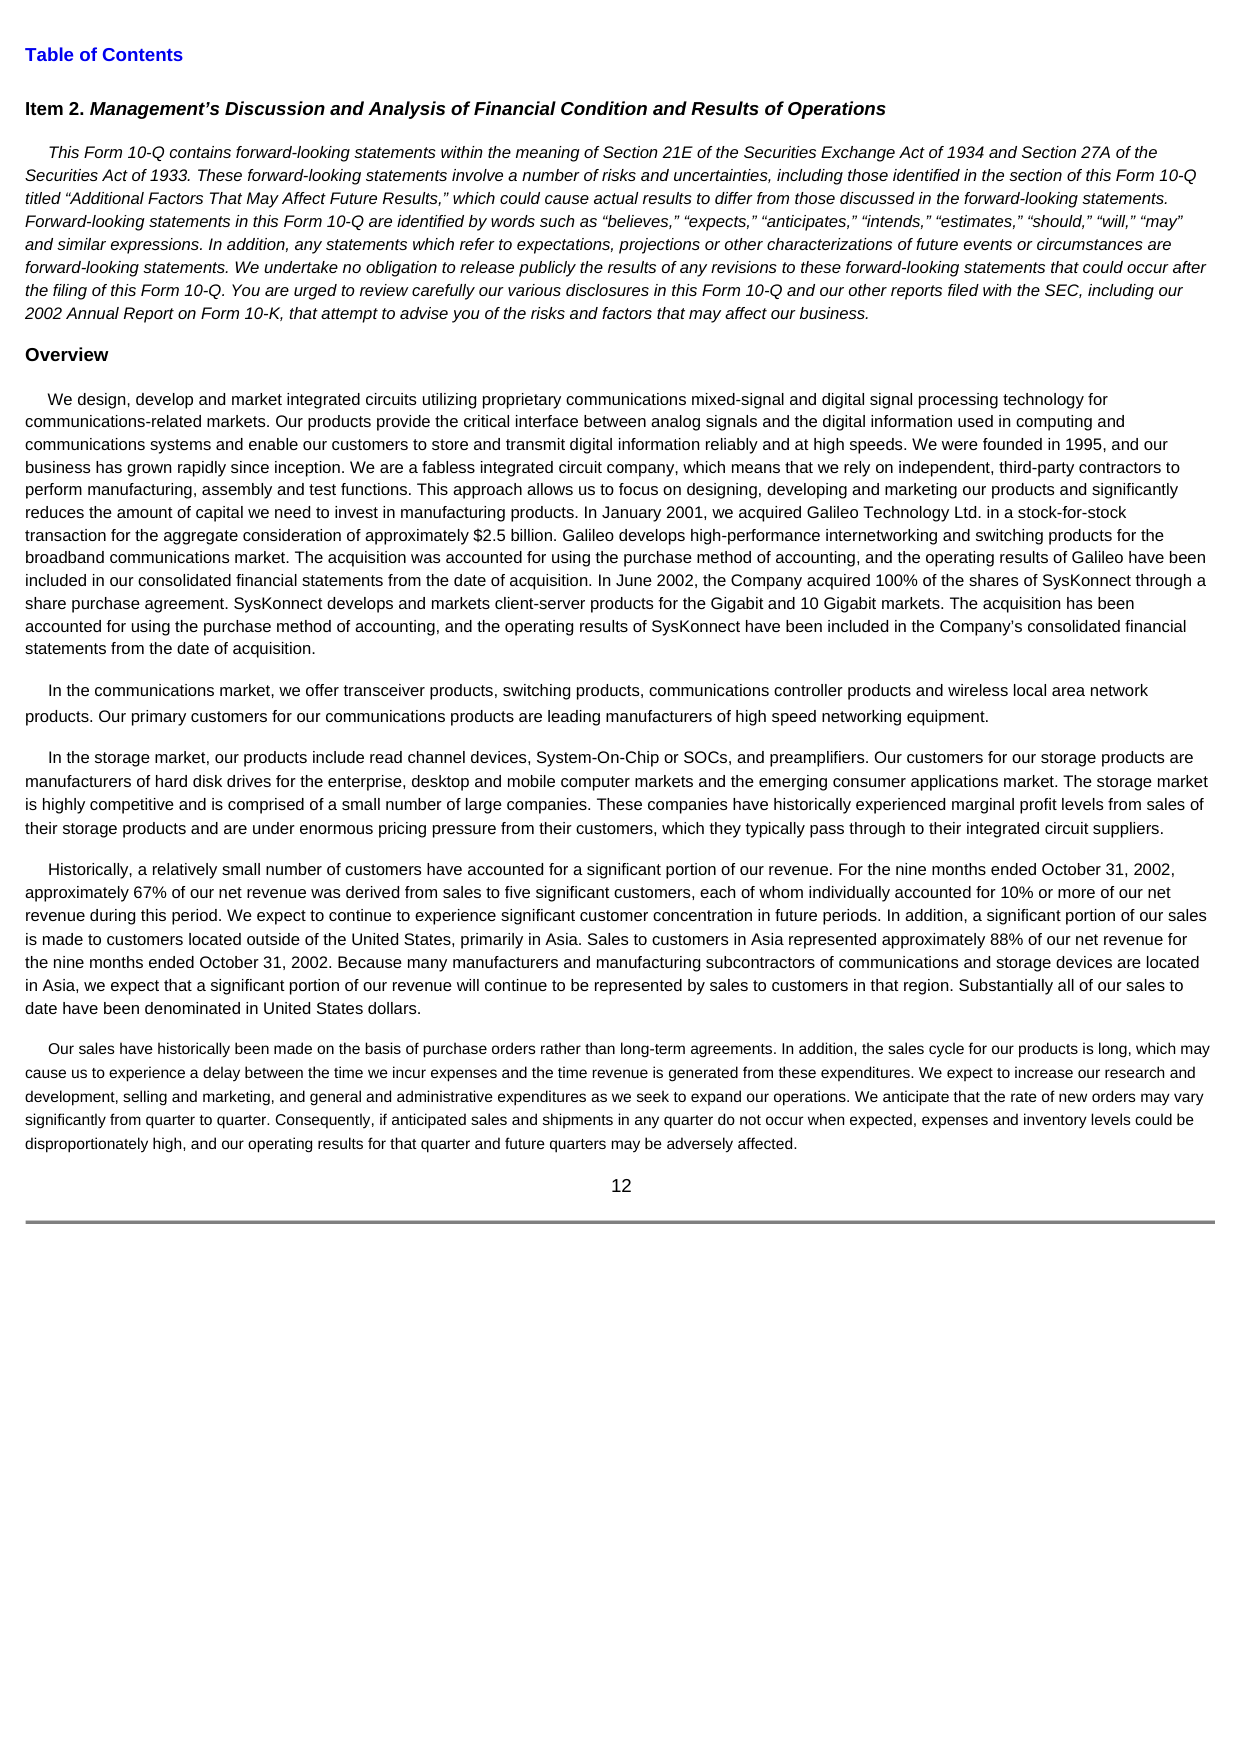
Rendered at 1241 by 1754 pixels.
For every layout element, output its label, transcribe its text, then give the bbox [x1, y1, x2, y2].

text Historically, a relatively small number of customers have accounted for a significant portion of our revenue. For the nine months ended October 31, 2002, approximately 67% of our net revenue was derived from sales to five significant customers, each of whom individually accounted for 10% or more of our net revenue during this period. We expect to continue to experience significant customer concentration in future periods. In addition, a significant portion of our sales is made to customers located outside of the United States, primarily in Asia. Sales to customers in Asia represented approximately 88% of our net revenue for the nine months ended October 31, 2002. Because many manufacturers and manufacturing subcontractors of communications and storage devices are located in Asia, we expect that a significant portion of our revenue will continue to be represented by sales to customers in that region. Substantially all of our sales to date have been denominated in United States dollars. [25, 860, 1213, 1018]
text In the storage market, our products include read channel devices, System-On-Chip or SOCs, and preamplifiers. Our customers for our storage products are manufacturers of hard disk drives for the enterprise, desktop and mobile computer markets and the emerging consumer applications market. The storage market is highly competitive and is comprised of a small number of large companies. These companies have historically experienced marginal profit levels from sales of their storage products and are under enormous pricing pressure from their customers, which they typically pass through to their integrated circuit suppliers. [25, 748, 1213, 838]
picture [25, 1220, 1215, 1224]
text Item 2. Management’s Discussion and Analysis of Financial Condition and Results of Operations [25, 97, 1215, 119]
text 12 [25, 1174, 1217, 1196]
text We design, develop and market integrated circuits utilizing proprietary communications mixed-signal and digital signal processing technology for communications-related markets. Our products provide the critical interface between analog signals and the digital information used in computing and communications systems and enable our customers to store and transmit digital information reliably and at high speeds. We were founded in 1995, and our business has grown rapidly since inception. We are a fabless integrated circuit company, which means that we rely on independent, third-party contractors to perform manufacturing, assembly and test functions. This approach allows us to focus on designing, developing and marketing our products and significantly reduces the amount of capital we need to invest in manufacturing products. In January 2001, we acquired Galileo Technology Ltd. in a stock-for-stock transaction for the aggregate consideration of approximately $2.5 billion. Galileo develops high-performance internetworking and switching products for the broadband communications market. The acquisition was accounted for using the purchase method of accounting, and the operating results of Galileo have been included in our consolidated financial statements from the date of acquisition. In June 2002, the Company acquired 100% of the shares of SysKonnect through a share purchase agreement. SysKonnect develops and markets client-server products for the Gigabit and 10 Gigabit markets. The acquisition has been accounted for using the purchase method of accounting, and the operating results of SysKonnect have been included in the Company’s consolidated financial statements from the date of acquisition. [25, 389, 1211, 658]
text Our sales have historically been made on the basis of purchase orders rather than long-term agreements. In addition, the sales cycle for our products is long, which may cause us to experience a delay between the time we incur expenses and the time revenue is generated from these expenditures. We expect to increase our research and development, selling and marketing, and general and administrative expenditures as we seek to expand our operations. We anticipate that the rate of new orders may vary significantly from quarter to quarter. Consequently, if anticipated sales and shipments in any quarter do not occur when expected, expenses and inventory levels could be disproportionately high, and our operating results for that quarter and future quarters may be adversely affected. [25, 1040, 1215, 1153]
text This Form 10-Q contains forward-looking statements within the meaning of Section 21E of the Securities Exchange Act of 1934 and Section 27A of the Securities Act of 1933. These forward-looking statements involve a number of risks and uncertainties, including those identified in the section of this Form 10-Q titled “Additional Factors That May Affect Future Results,” which could cause actual results to differ from those discussed in the forward-looking statements. Forward-looking statements in this Form 10-Q are identified by words such as “believes,” “expects,” “anticipates,” “intends,” “estimates,” “should,” “will,” “may” and similar expressions. In addition, any statements which refer to expectations, projections or other characterizations of future events or circumstances are forward-looking statements. We undertake no obligation to release publicly the results of any revisions to these forward-looking statements that could occur after the filing of this Form 10-Q. You are urged to review carefully our various disclosures in this Form 10-Q and our other reports filed with the SEC, including our 2002 Annual Report on Form 10-K, that attempt to advise you of the risks and factors that may affect our business. [25, 143, 1209, 323]
text Overview [25, 344, 1215, 365]
text Table of Contents [25, 44, 1215, 65]
text In the communications market, we offer transceiver products, switching products, communications controller products and wireless local area network products. Our primary customers for our communications products are leading manufacturers of high speed networking equipment. [25, 680, 1151, 726]
